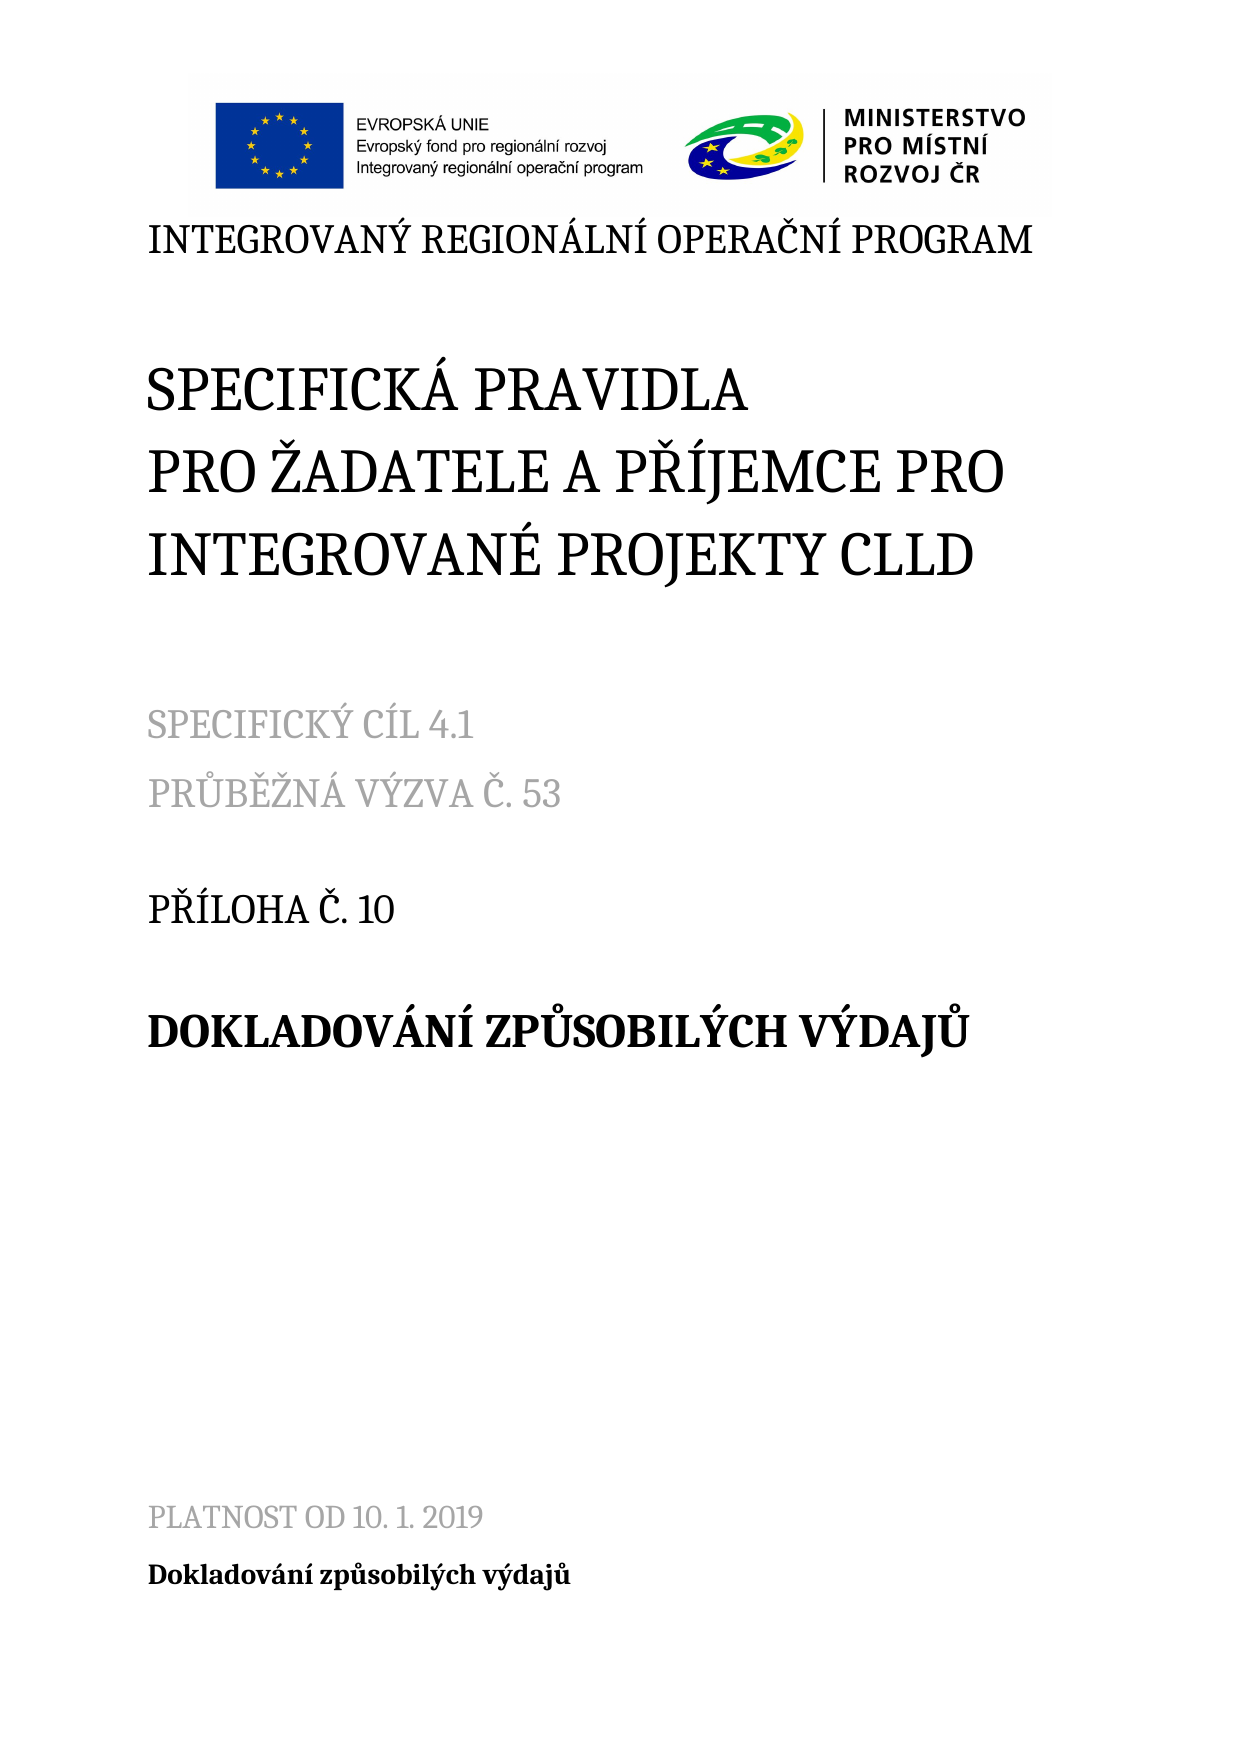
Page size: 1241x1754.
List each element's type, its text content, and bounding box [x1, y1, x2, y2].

text Dokladování způsobilých výdajů [148, 1005, 1093, 1060]
text Dokladování způsobilých výdajů [148, 1558, 1093, 1592]
picture [187, 73, 1053, 217]
text průběžná výzva Č. 53 [148, 770, 1093, 818]
text PŘÍLOHA Č. 10 [148, 886, 1093, 934]
text Specifický cíl 4.1 [148, 701, 1093, 749]
text Specifická PRAVIDLA [148, 354, 1093, 426]
text PRO ŽADATELE A PŘÍJEMCE pro integrované projekty CLLD [148, 437, 1093, 591]
text INTEGROVANÝ REGIONÁLNÍ OPERAČNÍ PROGRAM [148, 216, 1093, 264]
text pLATNOST OD 10. 1. 2019 [148, 1499, 1093, 1537]
